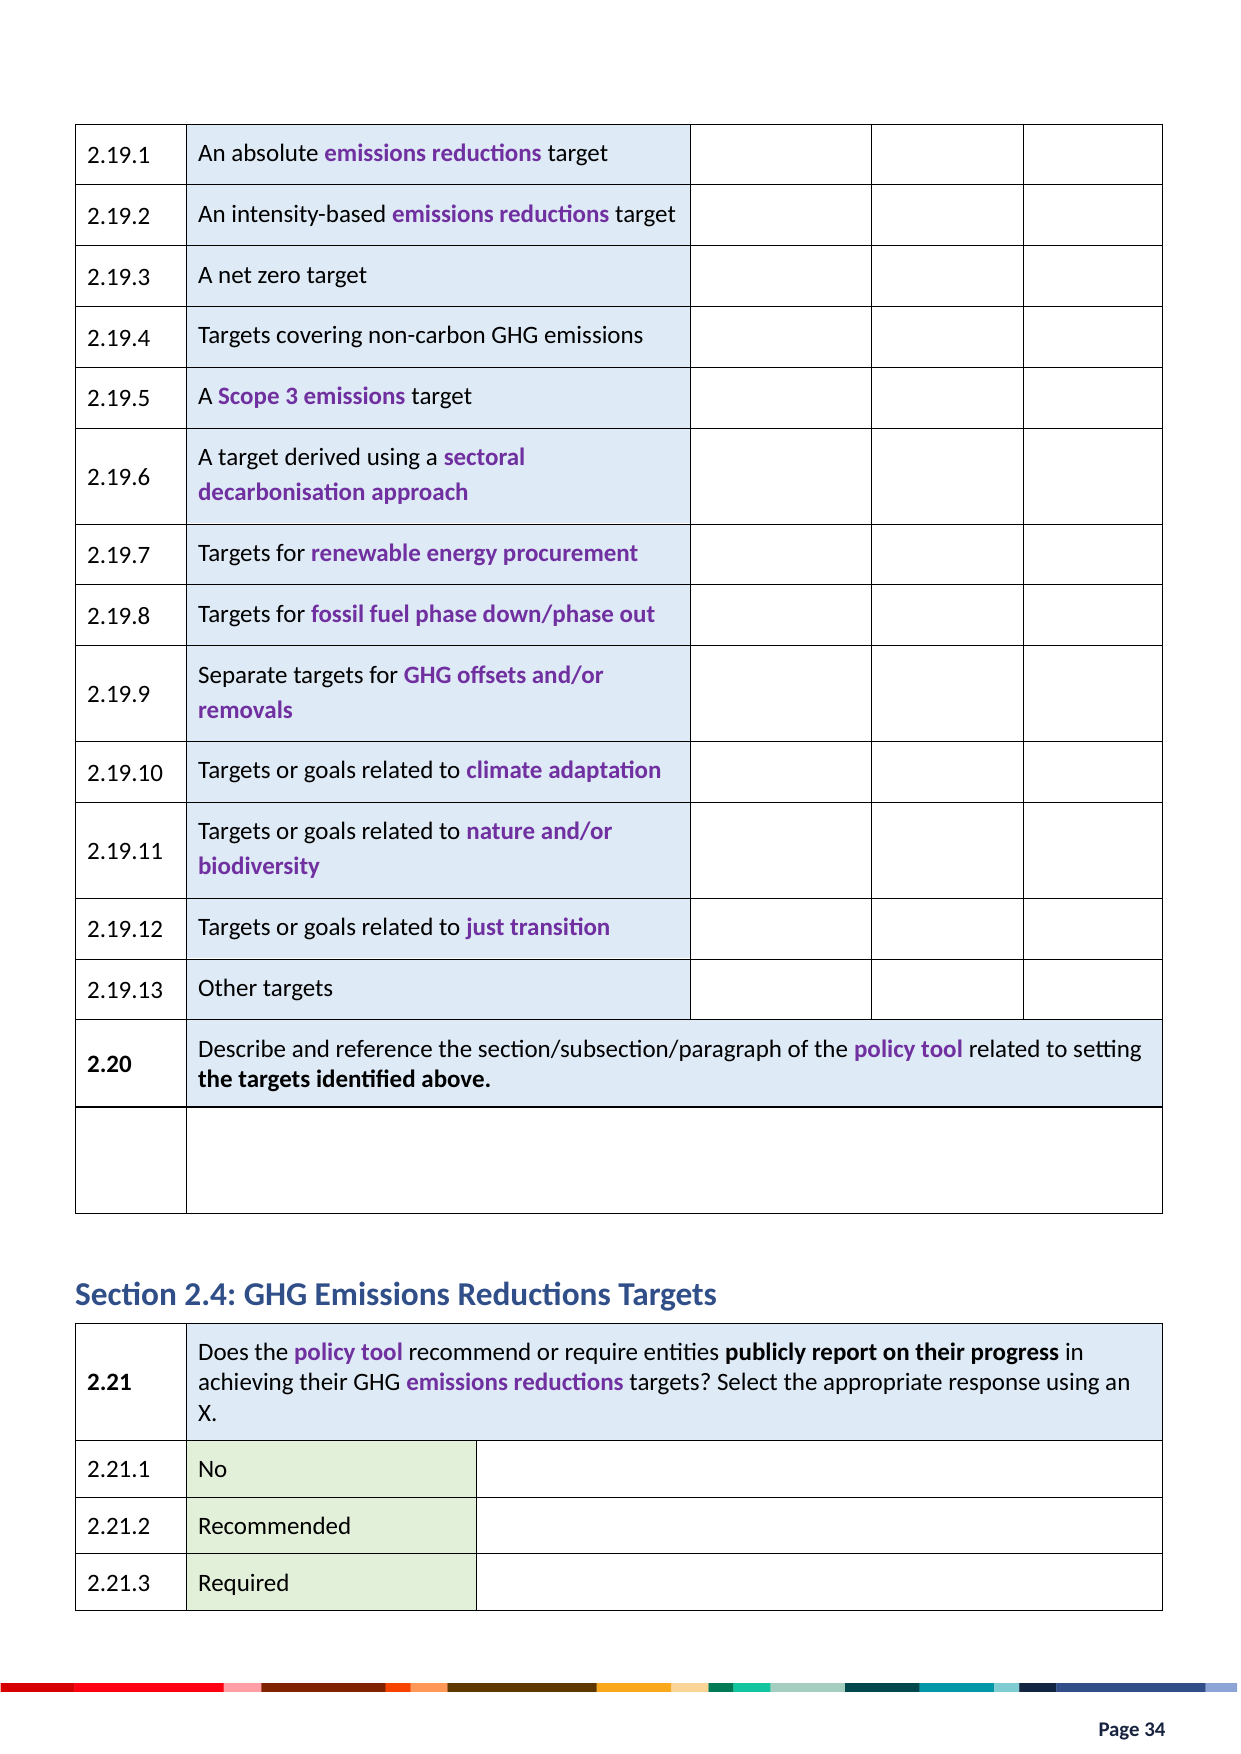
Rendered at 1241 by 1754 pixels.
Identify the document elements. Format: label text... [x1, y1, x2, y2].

table_cell [1024, 742, 1162, 802]
table_cell Targets or goals related to climate adaptation [187, 742, 690, 802]
table_cell Other targets [187, 960, 690, 1019]
table_cell [1024, 803, 1162, 898]
table_cell A net zero target [187, 246, 690, 306]
table_cell Targets or goals related to just transition [187, 899, 690, 958]
table_cell [1024, 646, 1162, 741]
table_cell [1024, 125, 1162, 184]
table_cell Separate targets for GHG offsets and/or removals [187, 646, 690, 741]
table_cell 2.19.3 [76, 246, 186, 306]
table_cell Targets for renewable energy procurement [187, 525, 690, 584]
table_cell [872, 646, 1023, 741]
table_cell 2.19.6 [76, 429, 186, 523]
table_cell [1024, 185, 1162, 245]
table_cell Required [187, 1554, 476, 1610]
table_cell [1024, 307, 1162, 367]
table_cell [691, 742, 871, 802]
table_cell [691, 960, 871, 1019]
table_cell [1024, 525, 1162, 584]
table_cell [1024, 368, 1162, 428]
table_cell A Scope 3 emissions target [187, 368, 690, 428]
table_cell 2.20 [76, 1020, 186, 1106]
table_cell An intensity-based emissions reductions target [187, 185, 690, 245]
table_cell 2.21.1 [76, 1441, 186, 1497]
table_cell Recommended [187, 1498, 476, 1553]
table_cell [691, 185, 871, 245]
table_header 2.21 [76, 1324, 186, 1440]
table_cell [872, 368, 1023, 428]
table_cell Describe and reference the section/subsection/paragraph of the policy tool related to setting the targets identified above. [187, 1020, 1162, 1106]
table_cell Targets covering non-carbon GHG emissions [187, 307, 690, 367]
table_cell No [187, 1441, 476, 1497]
table_cell [872, 803, 1023, 898]
table_cell [187, 1108, 1162, 1213]
table_cell [691, 646, 871, 741]
table_cell An absolute emissions reductions target [187, 125, 690, 184]
table_cell 2.19.5 [76, 368, 186, 428]
picture [0, 1683, 1236, 1692]
table_header Does the policy tool recommend or require entities publicly report on their progress in achieving their GHG emissions reductions targets? Select the appropriate response using an X. [187, 1324, 1162, 1440]
table_cell [477, 1441, 1162, 1497]
table_cell [872, 125, 1023, 184]
table_cell [477, 1554, 1162, 1610]
table_cell [1024, 585, 1162, 645]
table_cell 2.19.2 [76, 185, 186, 245]
table_cell [691, 803, 871, 898]
table_cell [872, 742, 1023, 802]
table_cell [691, 429, 871, 523]
table_cell [691, 125, 871, 184]
table_cell [872, 185, 1023, 245]
table_cell 2.19.11 [76, 803, 186, 898]
table_cell [1024, 246, 1162, 306]
table_cell 2.19.13 [76, 960, 186, 1019]
table_cell Targets or goals related to nature and/or biodiversity [187, 803, 690, 898]
table_cell [691, 246, 871, 306]
table_cell 2.19.10 [76, 742, 186, 802]
table_cell 2.21.3 [76, 1554, 186, 1610]
table_cell [872, 585, 1023, 645]
table_cell 2.19.8 [76, 585, 186, 645]
table_cell [872, 960, 1023, 1019]
table_cell [872, 899, 1023, 958]
table_cell [691, 368, 871, 428]
table_cell [872, 246, 1023, 306]
table_cell [691, 525, 871, 584]
table_cell 2.21.2 [76, 1498, 186, 1553]
table_cell [1024, 960, 1162, 1019]
table_cell [1024, 429, 1162, 523]
table_cell [872, 307, 1023, 367]
table_cell 2.19.7 [76, 525, 186, 584]
table_cell [872, 525, 1023, 584]
table_cell 2.19.4 [76, 307, 186, 367]
table_cell Targets for fossil fuel phase down/phase out [187, 585, 690, 645]
table_cell A target derived using a sectoral decarbonisation approach [187, 429, 690, 523]
table_cell [691, 307, 871, 367]
table_cell [76, 1108, 186, 1213]
subtitle Section 2.4: GHG Emissions Reductions Targets [75, 1273, 1165, 1314]
table_cell 2.19.1 [76, 125, 186, 184]
table_cell [872, 429, 1023, 523]
table_cell [691, 899, 871, 958]
table_cell 2.19.9 [76, 646, 186, 741]
table_cell [691, 585, 871, 645]
table_cell [1024, 899, 1162, 958]
table_cell [477, 1498, 1162, 1553]
table_cell 2.19.12 [76, 899, 186, 958]
